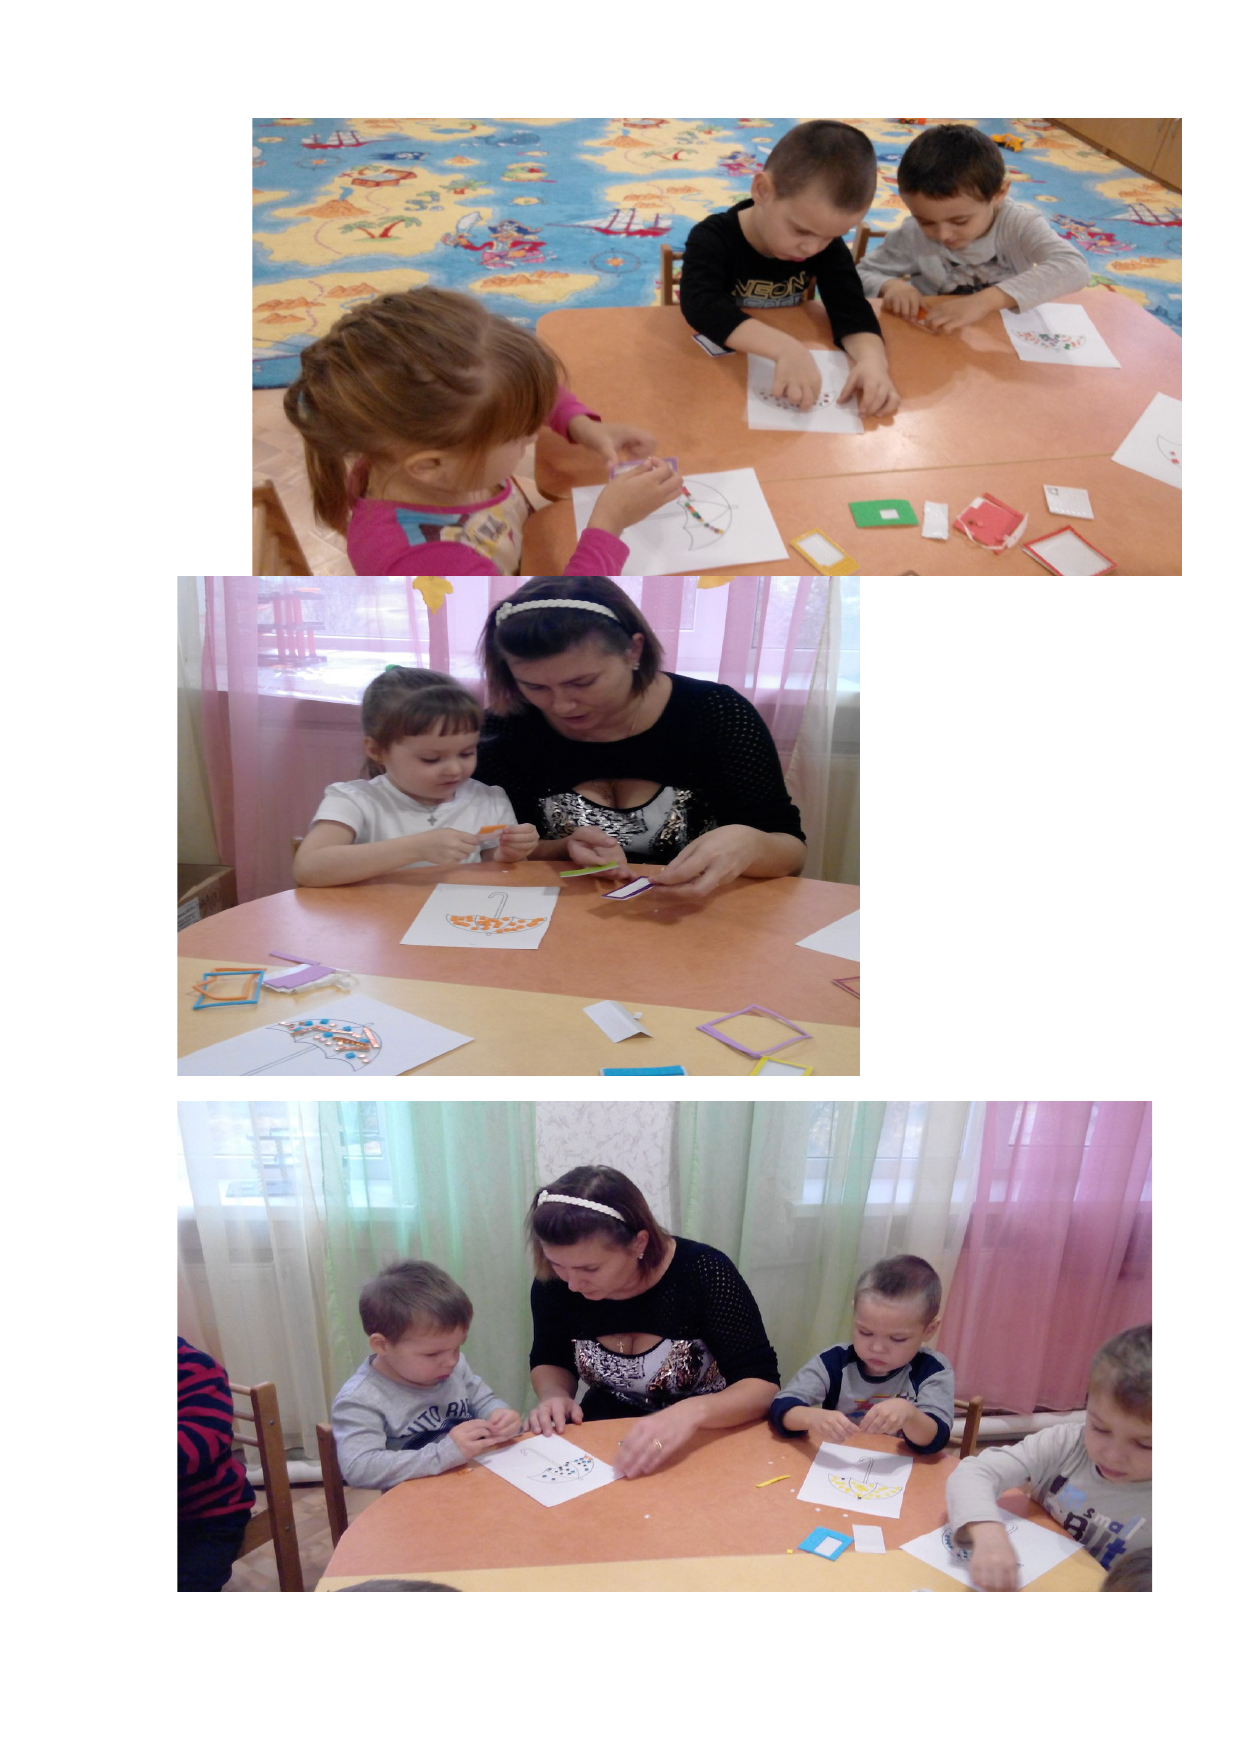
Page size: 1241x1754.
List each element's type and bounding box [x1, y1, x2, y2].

picture [177, 118, 1182, 1076]
picture [177, 1101, 1153, 1592]
